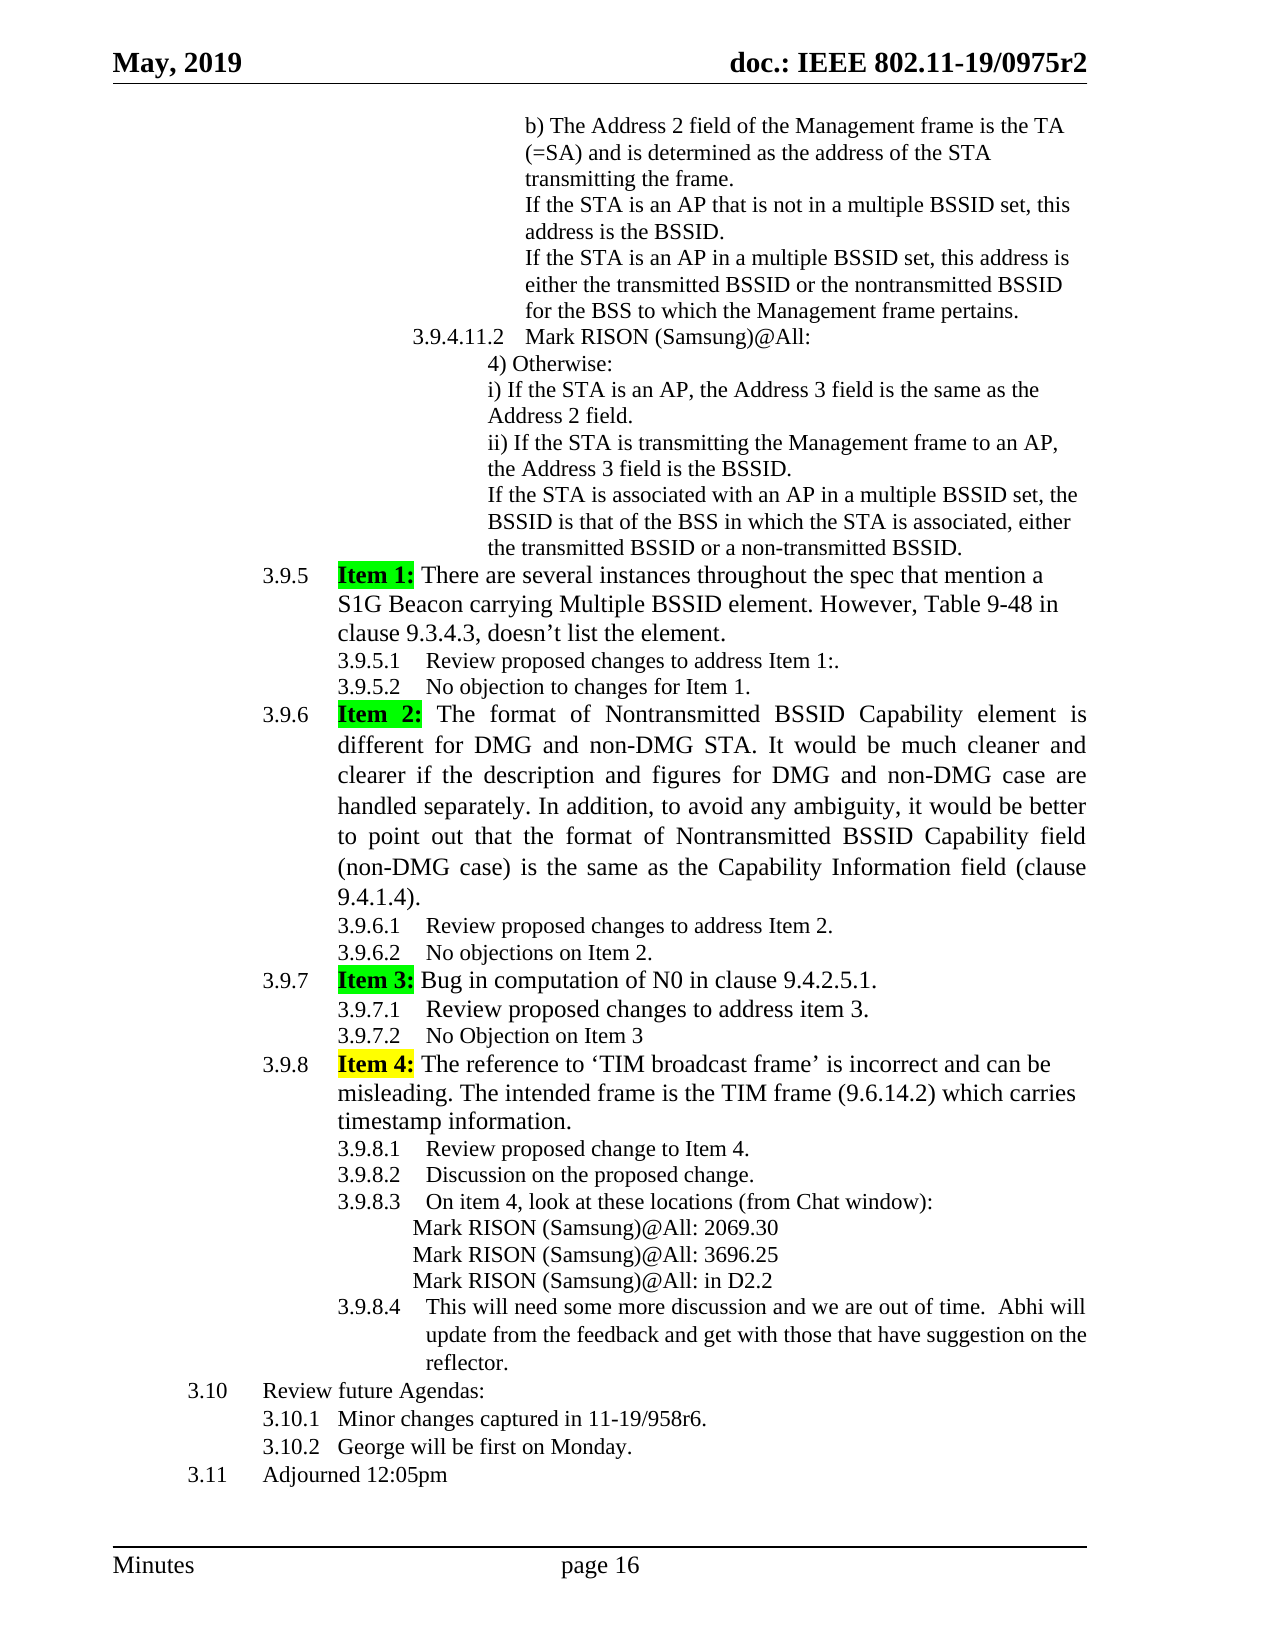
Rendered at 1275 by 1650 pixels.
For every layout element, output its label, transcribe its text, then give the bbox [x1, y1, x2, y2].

text ii) If the STA is transmitting the Management frame to an AP, the Address 3 field is the BSSID. [487, 429, 1087, 481]
list Review proposed changes to address Item 1:. [337, 647, 1087, 673]
list Discussion on the proposed change. [337, 1162, 1087, 1188]
list Mark RISON (Samsung)@All: [412, 323, 1087, 350]
list Minor changes captured in 11-19/958r6. [262, 1405, 1087, 1431]
text Mark RISON (Samsung)@All: 3696.25 [412, 1241, 1087, 1267]
list No objection to changes for Item 1. [337, 673, 1087, 699]
list Item 3: Bug in computation of N0 in clause 9.4.2.5.1. [414, 965, 1087, 994]
text 4) Otherwise: [487, 350, 1087, 376]
text b) The Address 2 field of the Management frame is the TA (=SA) and is determined as the address of the STA transmitting the frame. [525, 112, 1087, 192]
list Review proposed changes to address item 3. [337, 994, 1087, 1023]
list Item 2: The format of Nontransmitted BSSID Capability element is different for DMG and non-DMG STA. It would be much cleaner and clearer if the description and figures for DMG and non-DMG case are handled separately. In addition, to avoid any ambiguity, it would be better to point out that the format of Nontransmitted BSSID Capability field (non-DMG case) is the same as the Capability Information field (clause 9.4.1.4). [262, 699, 1087, 911]
list On item 4, look at these locations (from Chat window): [337, 1188, 1087, 1214]
text Mark RISON (Samsung)@All: 2069.30 [412, 1214, 1087, 1241]
text Mark RISON (Samsung)@All: in D2.2 [412, 1267, 1087, 1293]
list No Objection on Item 3 [337, 1023, 1087, 1049]
list Item 1: There are several instances throughout the spec that mention a S1G Beacon carrying Multiple BSSID element. However, Table 9-48 in clause 9.3.4.3, doesn’t list the element. [262, 561, 1087, 647]
list No objections on Item 2. [337, 939, 1087, 965]
text If the STA is associated with an AP in a multiple BSSID set, the BSSID is that of the BSS in which the STA is associated, either the transmitted BSSID or a non-transmitted BSSID. [487, 481, 1087, 561]
list Review proposed change to Item 4. [337, 1135, 1087, 1162]
list George will be first on Monday. [262, 1433, 1087, 1459]
list This will need some more discussion and we are out of time. Abhi will update from the feedback and get with those that have suggestion on the reflector. [337, 1293, 1087, 1376]
list Item 4: The reference to ‘TIM broadcast frame’ is incorrect and can be misleading. The intended frame is the TIM frame (9.6.14.2) which carries timestamp information. [262, 1049, 1087, 1135]
list Review proposed changes to address Item 2. [337, 912, 1087, 939]
text i) If the STA is an AP, the Address 3 field is the same as the Address 2 field. [487, 376, 1087, 429]
list Adjourned 12:05pm [187, 1461, 1087, 1487]
list Review future Agendas: [187, 1377, 1087, 1403]
text If the STA is an AP that is not in a multiple BSSID set, this address is the BSSID. [525, 192, 1087, 244]
